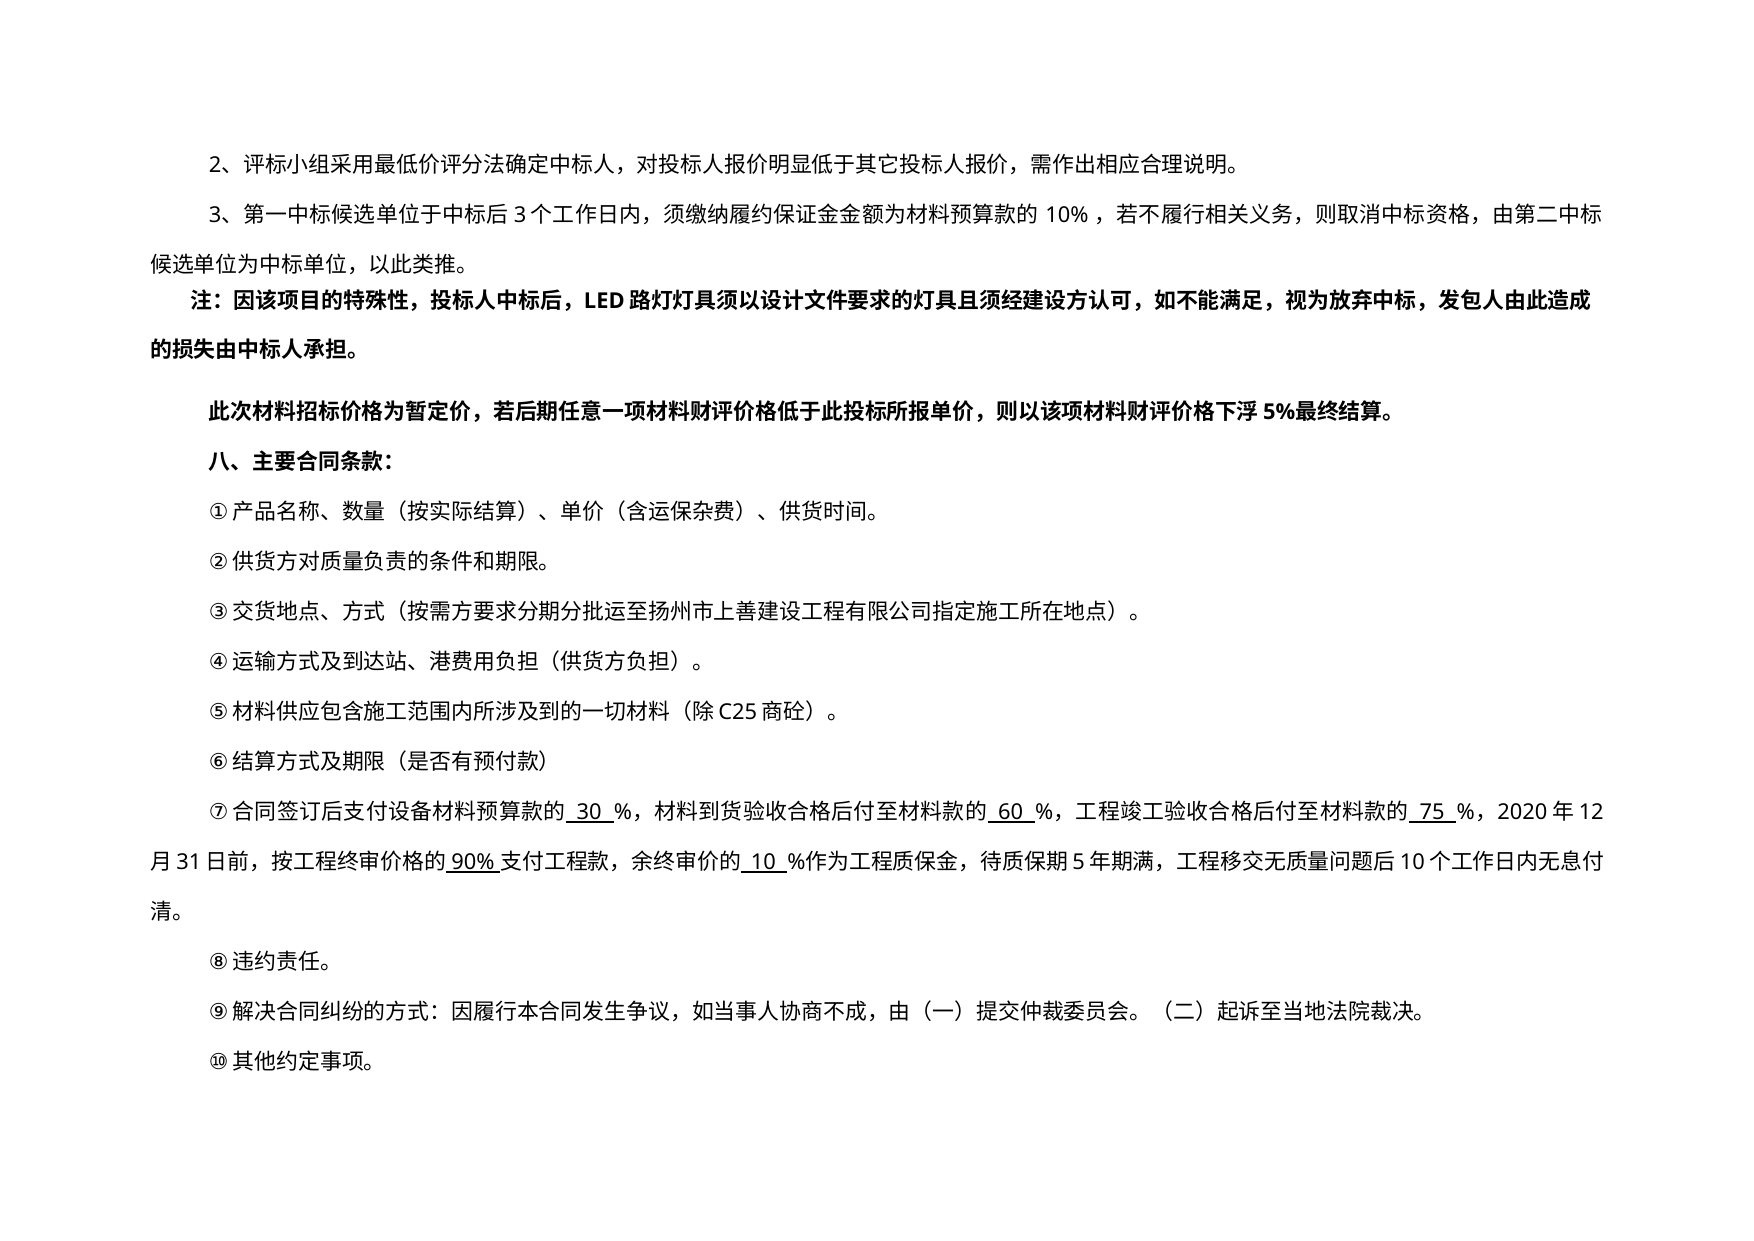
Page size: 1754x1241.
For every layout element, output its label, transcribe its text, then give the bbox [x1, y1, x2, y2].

text ③交货地点、方式（按需方要求分期分批运至扬州市上善建设工程有限公司指定施工所在地点）。 [150, 580, 1604, 630]
text 2、评标小组采用最低价评分法确定中标人，对投标人报价明显低于其它投标人报价，需作出相应合理说明。 [150, 133, 1604, 183]
text ⑥结算方式及期限（是否有预付款） [150, 730, 1604, 780]
text 此次材料招标价格为暂定价，若后期任意一项材料财评价格低于此投标所报单价，则以该项材料财评价格下浮5%最终结算。 [150, 380, 1604, 430]
text ⑦合同签订后支付设备材料预算款的 30 %，材料到货验收合格后付至材料款的 60 %，工程竣工验收合格后付至材料款的 75 %，2020年12月31日前，按工程终审价格的 90% 支付工程款，余终审价的 10 %作为工程质保金，待质保期5年期满，工程移交无质量问题后10个工作日内无息付清。 [150, 780, 1604, 930]
text ⑩其他约定事项。 [150, 1030, 1604, 1080]
text ⑧违约责任。 [150, 930, 1604, 980]
text ①产品名称、数量（按实际结算）、单价（含运保杂费）、供货时间。 [150, 480, 1604, 530]
text 3、第一中标候选单位于中标后3个工作日内，须缴纳履约保证金金额为材料预算款的 10% ，若不履行相关义务，则取消中标资格，由第二中标候选单位为中标单位，以此类推。 [150, 183, 1604, 283]
text ⑨解决合同纠纷的方式：因履行本合同发生争议，如当事人协商不成，由（一）提交仲裁委员会。（二）起诉至当地法院裁决。 [208, 980, 1604, 1030]
text ④运输方式及到达站、港费用负担（供货方负担）。 [150, 630, 1604, 680]
text ⑤材料供应包含施工范围内所涉及到的一切材料（除C25商砼）。 [150, 680, 1604, 730]
text 注：因该项目的特殊性，投标人中标后，LED路灯灯具须以设计文件要求的灯具且须经建设方认可，如不能满足，视为放弃中标，发包人由此造成的损失由中标人承担。 [150, 283, 1604, 364]
text 八、主要合同条款： [150, 430, 1604, 480]
text ②供货方对质量负责的条件和期限。 [150, 530, 1604, 580]
